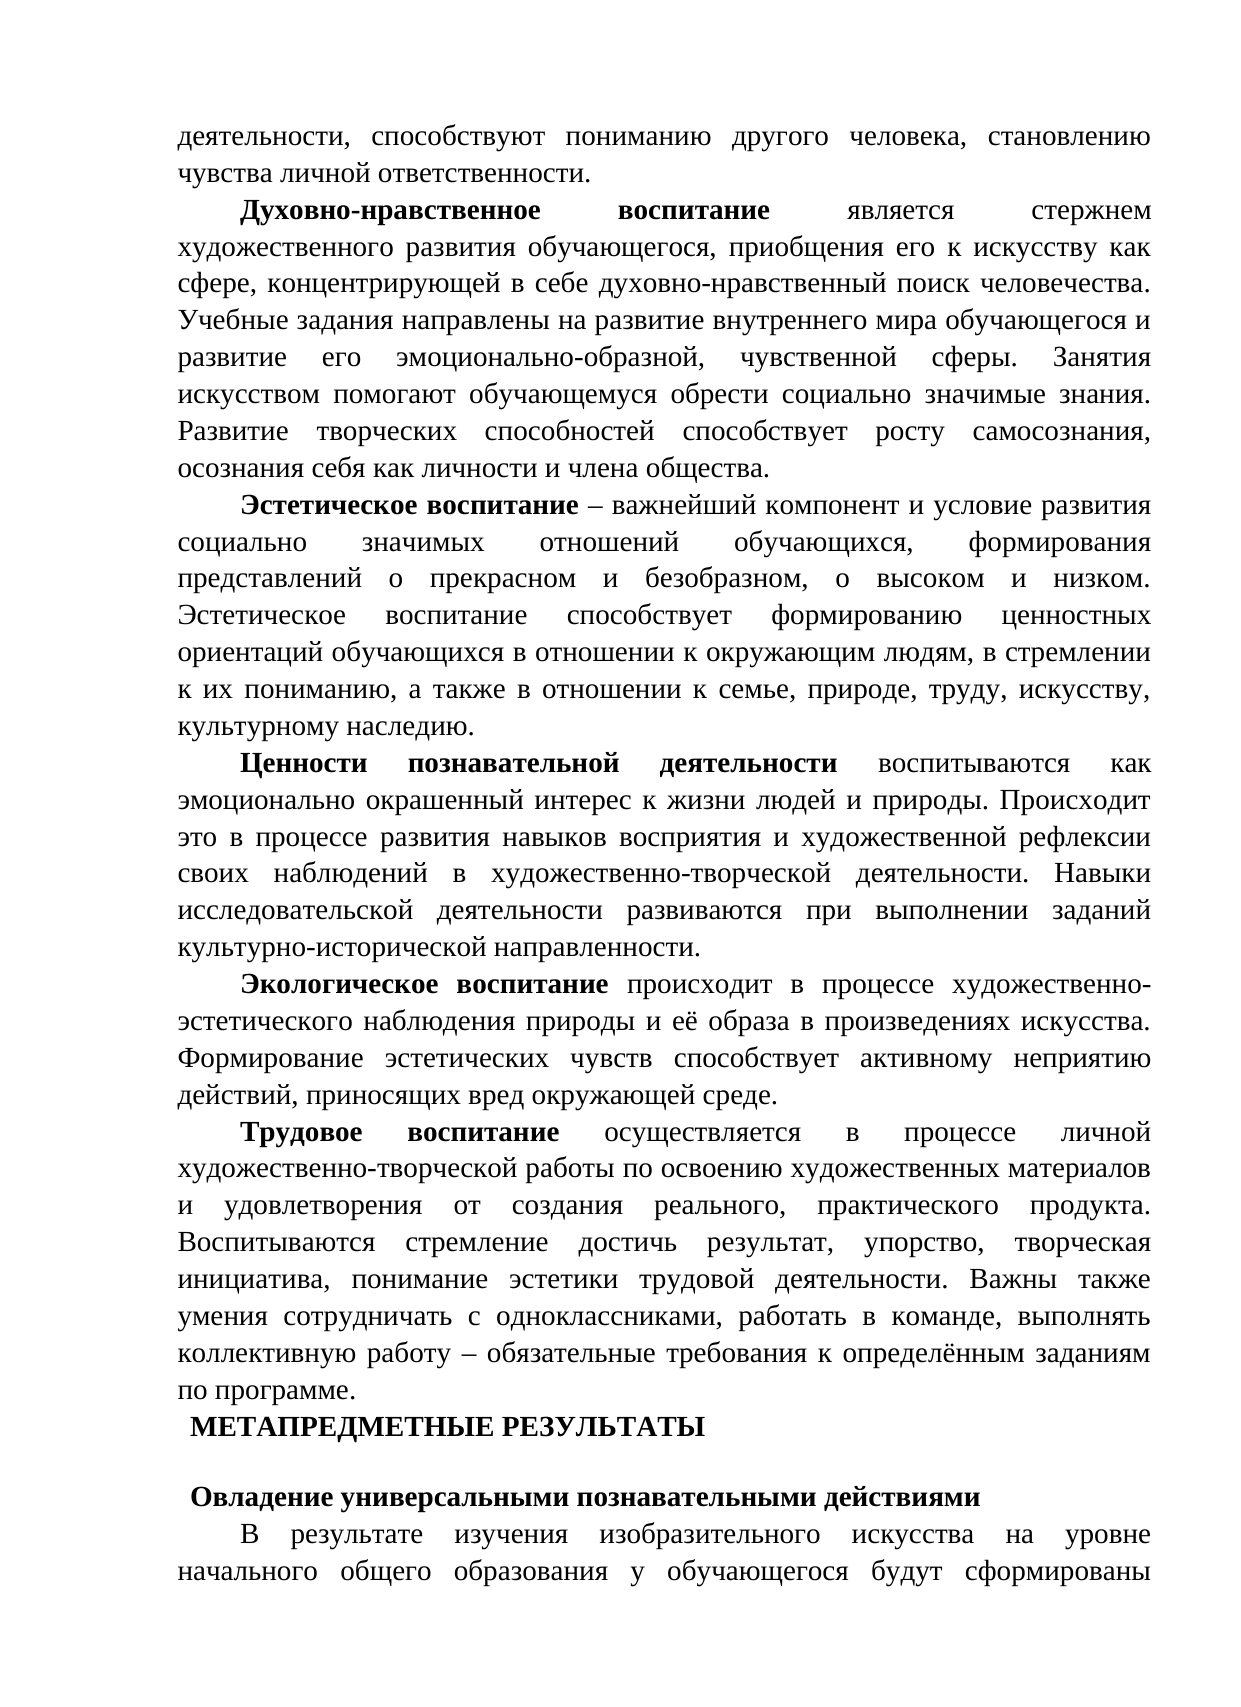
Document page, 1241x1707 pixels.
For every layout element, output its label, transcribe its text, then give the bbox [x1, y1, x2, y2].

text Эстетическое воспитание – важнейший компонент и условие развития социально значимых отношений обучающихся, формирования представлений о прекрасном и безобразном, о высоком и низком. Эстетическое воспитание способствует формированию ценностных ориентаций обучающихся в отношении к окружающим людям, в стремлении к их пониманию, а также в отношении к семье, природе, труду, искусству, культурному наследию. [177, 487, 1152, 742]
text МЕТАПРЕДМЕТНЫЕ РЕЗУЛЬТАТЫ [190, 1409, 1152, 1442]
text Трудовое воспитание осуществляется в процессе личной художественно-творческой работы по освоению художественных материалов и удовлетворения от создания реального, практического продукта. Воспитываются стремление достичь результат, упорство, творческая инициатива, понимание эстетики трудовой деятельности. Важны также умения сотрудничать с одноклассниками, работать в команде, выполнять коллективную работу – обязательные требования к определённым заданиям по программе. [177, 1114, 1152, 1405]
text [177, 118, 1152, 188]
text Экологическое воспитание происходит в процессе художественно-эстетического наблюдения природы и её образа в произведениях искусства. Формирование эстетических чувств способствует активному неприятию действий, приносящих вред окружающей среде. [177, 966, 1152, 1110]
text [177, 1516, 1152, 1587]
text Овладение универсальными познавательными действиями [190, 1479, 1152, 1513]
text Ценности познавательной деятельности воспитываются как эмоционально окрашенный интерес к жизни людей и природы. Происходит это в процессе развития навыков восприятия и художественной рефлексии своих наблюдений в художественно-творческой деятельности. Навыки исследовательской деятельности развиваются при выполнении заданий культурно-исторической направленности. [177, 745, 1152, 963]
text Духовно-нравственное воспитание является стержнем художественного развития обучающегося, приобщения его к искусству как сфере, концентрирующей в себе духовно-нравственный поиск человечества. Учебные задания направлены на развитие внутреннего мира обучающегося и развитие его эмоционально-образной, чувственной сферы. Занятия искусством помогают обучающемуся обрести социально значимые знания. Развитие творческих способностей способствует росту самосознания, осознания себя как личности и члена общества. [177, 192, 1152, 483]
